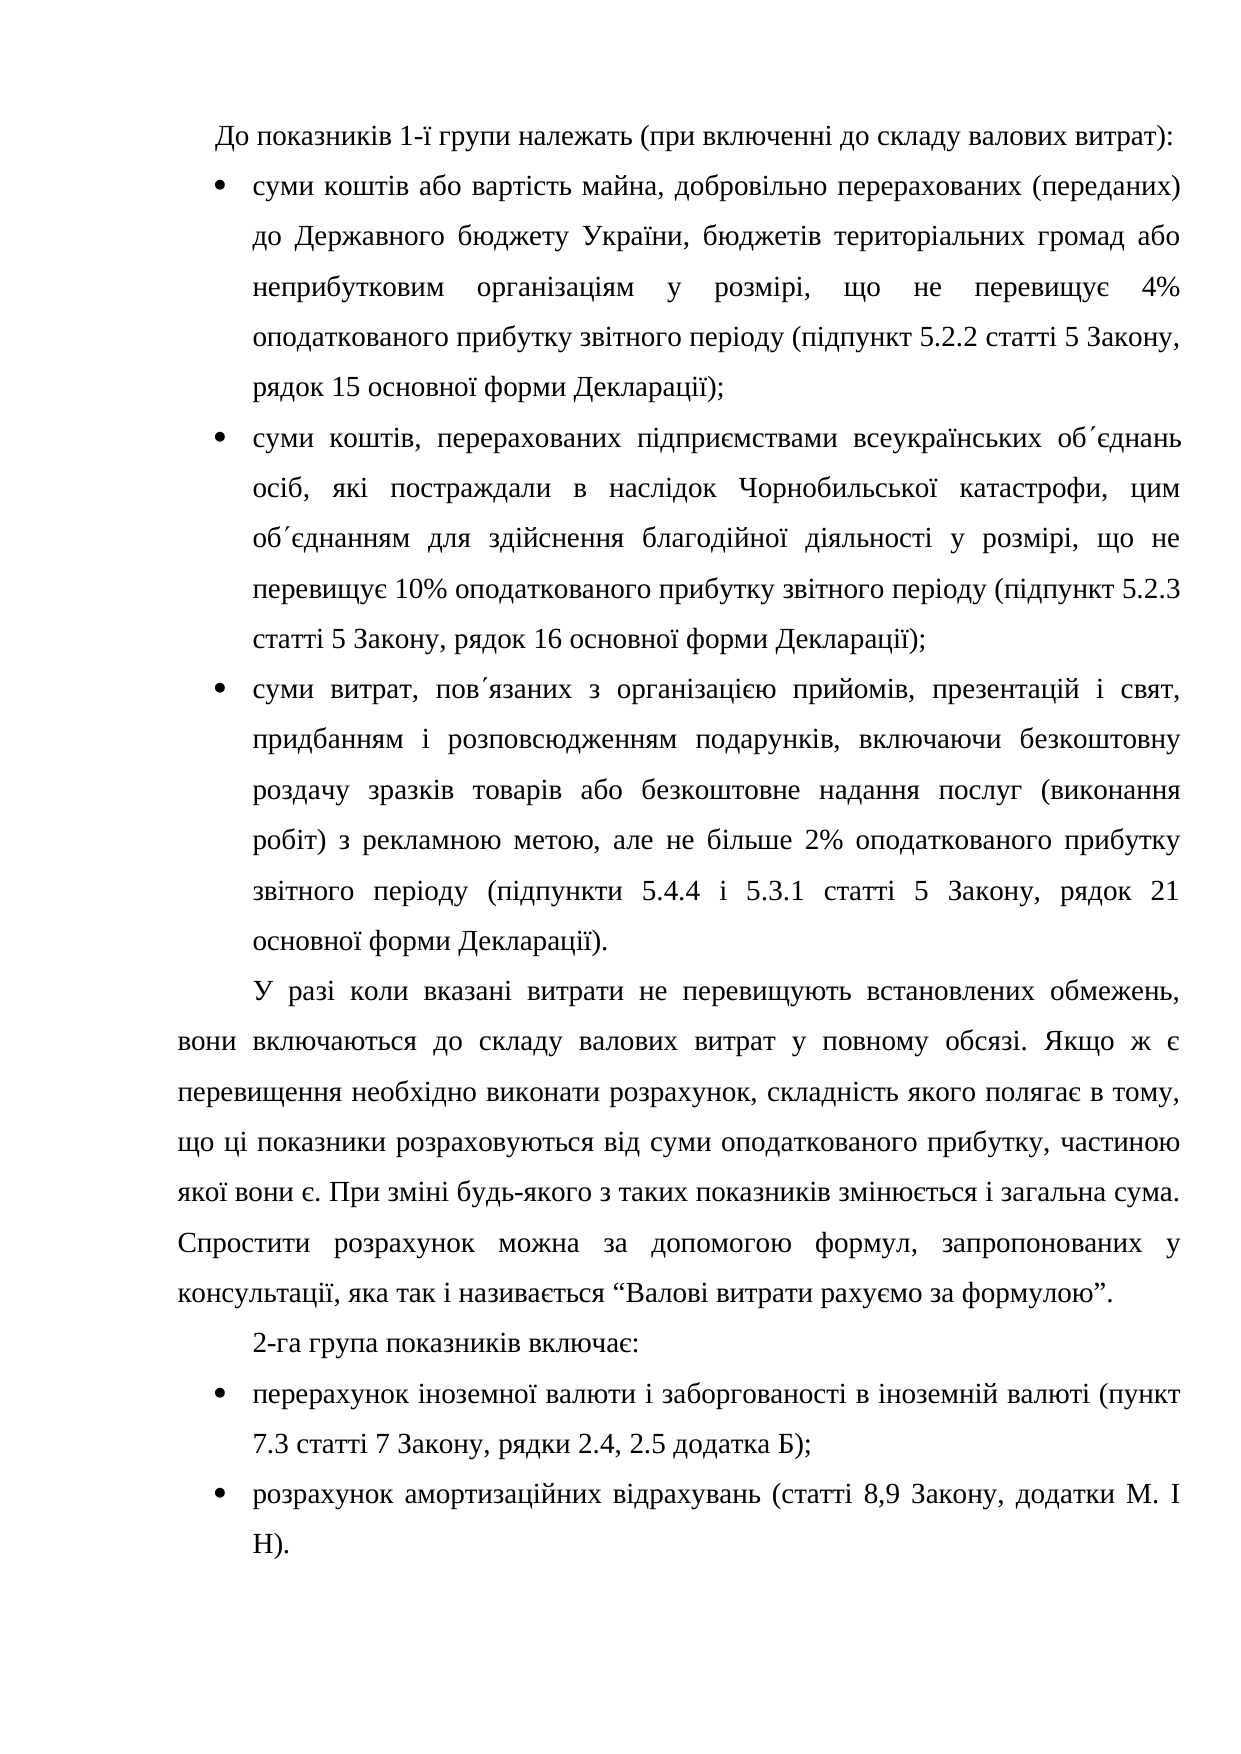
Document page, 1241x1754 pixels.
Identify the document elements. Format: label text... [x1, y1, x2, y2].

text У разі коли вказані витрати не перевищують встановлених обмежень, вони включаються до складу валових витрат у повному обсязі. Якщо ж є перевищення необхідно виконати розрахунок, складність якого полягає в тому, що ці показники розраховуються від суми оподаткованого прибутку, частиною якої вони є. При зміні будь-якого з таких показників змінюється і загальна сума. Спростити розрахунок можна за допомогою формул, запропонованих у консультації, яка так і називається “Валові витрати рахуємо за формулою”. [177, 973, 1181, 1309]
list суми коштів або вартість майна, добровільно перерахованих (переданих) до Державного бюджету України, бюджетів територіальних громад або неприбутковим організаціям у розмірі, що не перевищує 4% оподаткованого прибутку звітного періоду (підпункт 5.2.2 статті 5 Закону, рядок 15 основної форми Декларації); [215, 168, 1181, 403]
text До показників 1-ї групи належать (при включенні до складу валових витрат): [215, 118, 1181, 152]
list суми витрат, повязаних з організацією прийомів, презентацій і свят, придбанням і розповсюдженням подарунків, включаючи безкоштовну роздачу зразків товарів або безкоштовне надання послуг (виконання робіт) з рекламною метою, але не більше 2% оподаткованого прибутку звітного періоду (підпункти 5.4.4 і 5.3.1 статті 5 Закону, рядок 21 основної форми Декларації). [215, 672, 1181, 957]
text 2-га група показників включає: [177, 1326, 1181, 1359]
list розрахунок амортизаційних відрахувань (статті 8,9 Закону, додатки М. І Н). [215, 1477, 1181, 1560]
list перерахунок іноземної валюти і заборгованості в іноземній валюті (пункт 7.3 статті 7 Закону, рядки 2.4, 2.5 додатка Б); [215, 1376, 1181, 1460]
list суми коштів, перерахованих підприємствами всеукраїнських обєднань осіб, які постраждали в наслідок Чорнобильської катастрофи, цим обєднанням для здійснення благодійної діяльності у розмірі, що не перевищує 10% оподаткованого прибутку звітного періоду (підпункт 5.2.3 статті 5 Закону, рядок 16 основної форми Декларації); [215, 420, 1181, 655]
